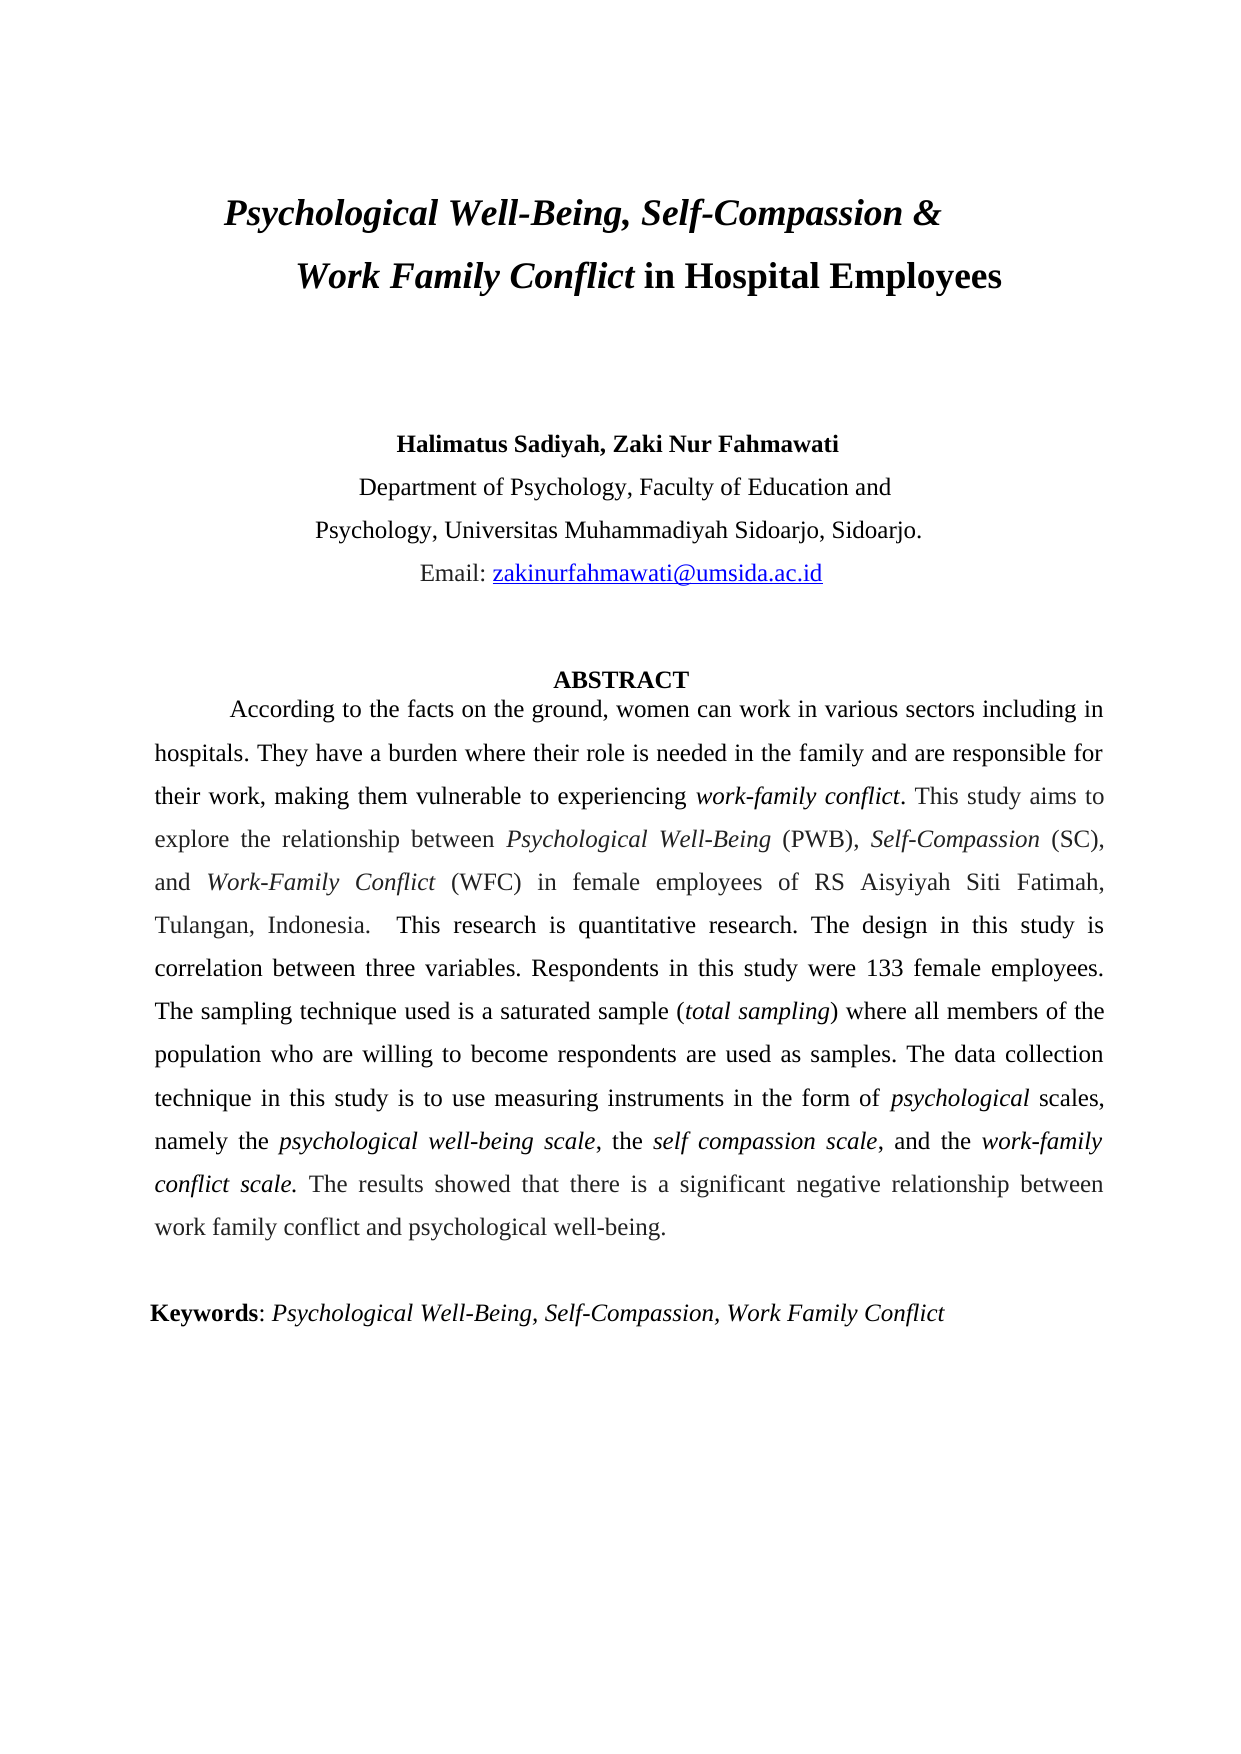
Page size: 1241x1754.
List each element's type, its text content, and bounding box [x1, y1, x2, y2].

subtitle Halimatus Sadiyah, Zaki Nur Fahmawati [336, 429, 899, 458]
text Psychological Well-Being, Self-Compassion & Work Family Conflict in Hospital Employees [224, 191, 1040, 296]
subtitle ABSTRACT [343, 666, 899, 694]
text According to the facts on the ground, women can work in various sectors including in hospitals. They have a burden where their role is needed in the family and are responsible for their work, making them vulnerable to experiencing work-family conflict. This study aims to explore the relationship between Psychological Well-Being (PWB), Self-Compassion (SC), and Work-Family Conflict (WFC) in female employees of RS Aisyiyah Siti Fatimah, Tulangan, Indonesia. This research is quantitative research. The design in this study is correlation between three variables. Respondents in this study were 133 female employees. The sampling technique used is a saturated sample (total sampling) where all members of the population who are willing to become respondents are used as samples. The data collection technique in this study is to use measuring instruments in the form of psychological scales, namely the psychological well-being scale, the self compassion scale, and the work-family conflict scale. The results showed that there is a significant negative relationship between work family conflict and psychological well-being. [154, 694, 1105, 1241]
text Email: zakinurfahmawati@umsida.ac.id [342, 559, 899, 587]
text Department of Psychology, Faculty of Education and Psychology, Universitas Muhammadiyah Sidoarjo, Sidoarjo. [314, 472, 923, 544]
text Keywords: Psychological Well-Being, Self-Compassion, Work Family Conflict [150, 1298, 1105, 1327]
